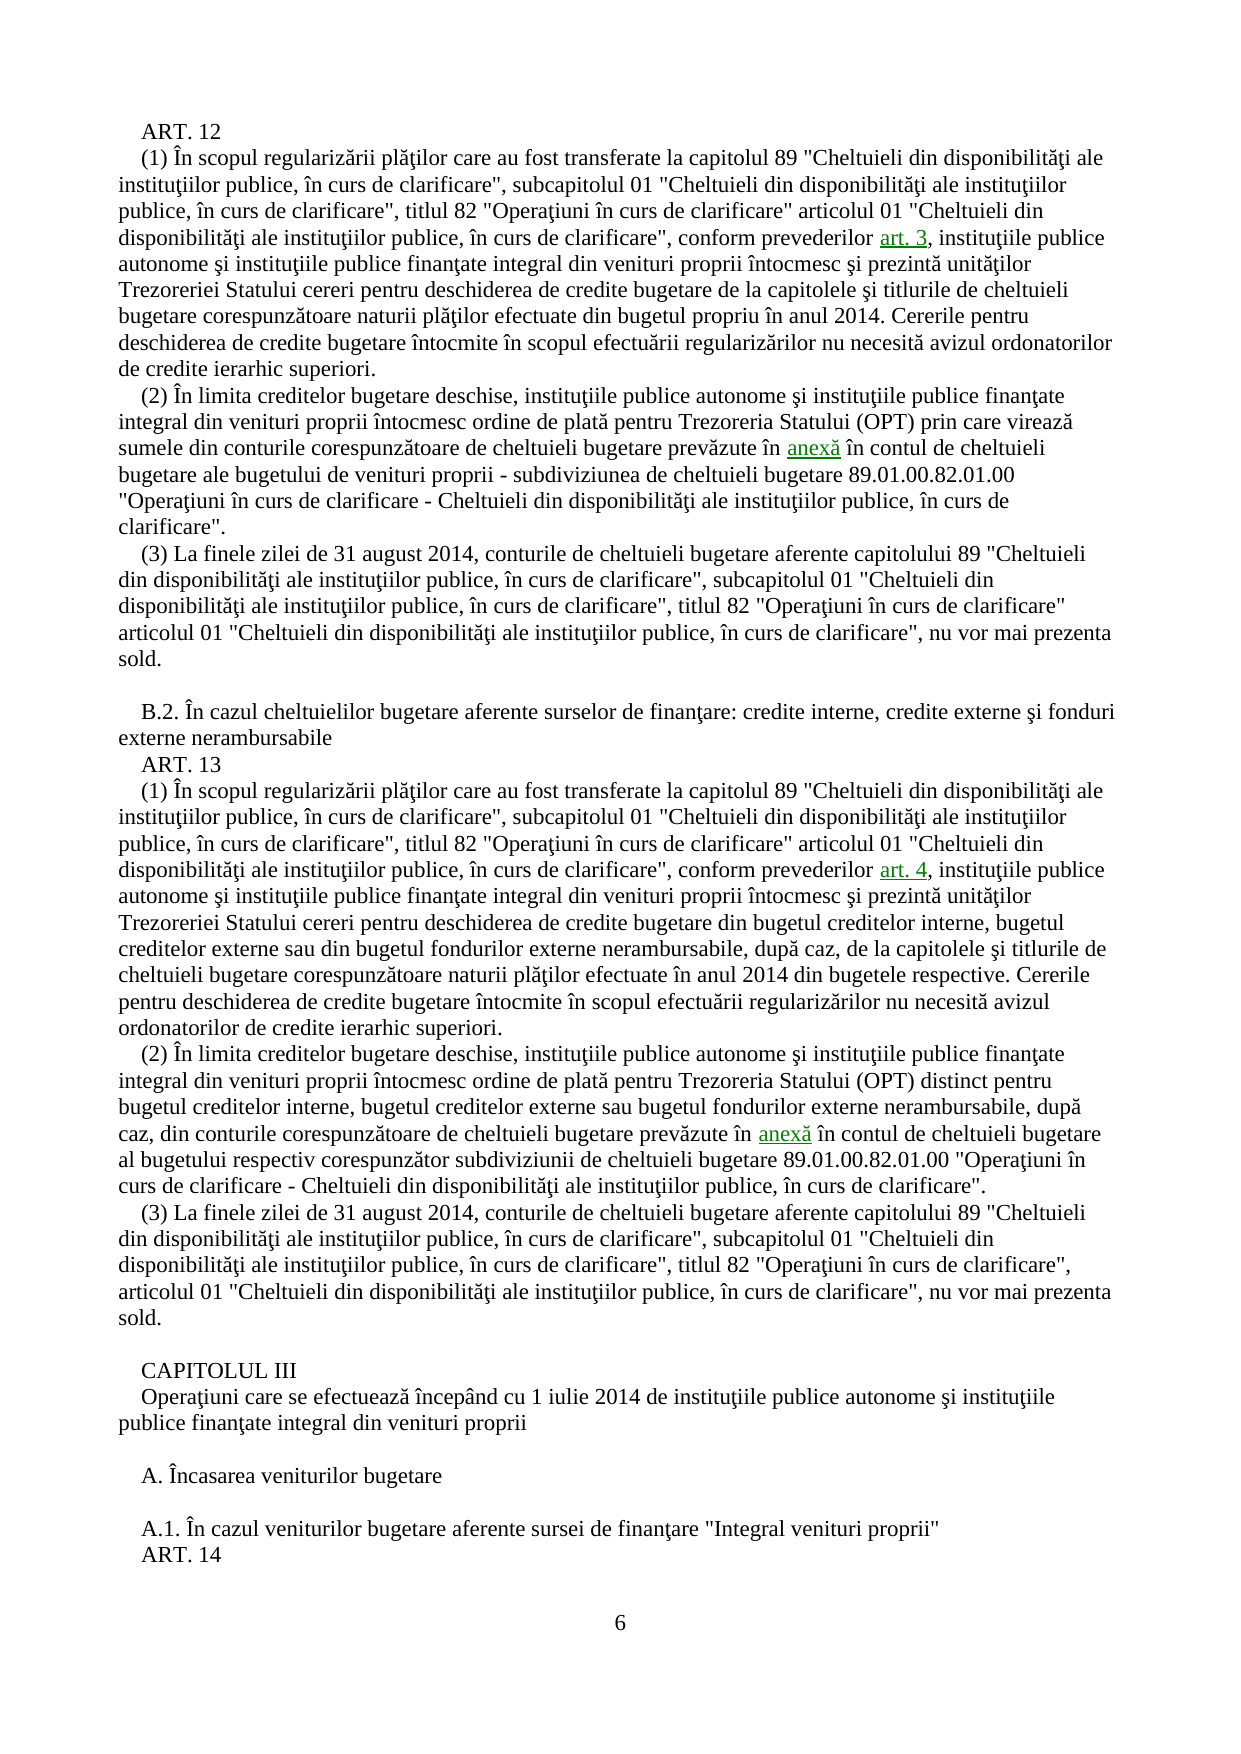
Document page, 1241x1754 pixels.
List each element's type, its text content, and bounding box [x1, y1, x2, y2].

text (1) În scopul regularizării plăţilor care au fost transferate la capitolul 89 "Cheltuieli din disponibilităţi ale instituţiilor publice, în curs de clarificare", subcapitolul 01 "Cheltuieli din disponibilităţi ale instituţiilor publice, în curs de clarificare", titlul 82 "Operaţiuni în curs de clarificare" articolul 01 "Cheltuieli din disponibilităţi ale instituţiilor publice, în curs de clarificare", conform prevederilor art. 4, instituţiile publice autonome şi instituţiile publice finanţate integral din venituri proprii întocmesc şi prezintă unităţilor Trezoreriei Statului cereri pentru deschiderea de credite bugetare din bugetul creditelor interne, bugetul creditelor externe sau din bugetul fondurilor externe nerambursabile, după caz, de la capitolele şi titlurile de cheltuieli bugetare corespunzătoare naturii plăţilor efectuate în anul 2014 din bugetele respective. Cererile pentru deschiderea de credite bugetare întocmite în scopul efectuării regularizărilor nu necesită avizul ordonatorilor de credite ierarhic superiori. [118, 777, 1122, 1041]
text A. Încasarea veniturilor bugetare [118, 1462, 1122, 1488]
text A.1. În cazul veniturilor bugetare aferente sursei de finanţare "Integral venituri proprii" [118, 1515, 1122, 1541]
text (3) La finele zilei de 31 august 2014, conturile de cheltuieli bugetare aferente capitolului 89 "Cheltuieli din disponibilităţi ale instituţiilor publice, în curs de clarificare", subcapitolul 01 "Cheltuieli din disponibilităţi ale instituţiilor publice, în curs de clarificare", titlul 82 "Operaţiuni în curs de clarificare", articolul 01 "Cheltuieli din disponibilităţi ale instituţiilor publice, în curs de clarificare", nu vor mai prezenta sold. [118, 1199, 1122, 1330]
text Operaţiuni care se efectuează începând cu 1 iulie 2014 de instituţiile publice autonome şi instituţiile publice finanţate integral din venituri proprii [118, 1383, 1122, 1436]
text B.2. În cazul cheltuielilor bugetare aferente surselor de finanţare: credite interne, credite externe şi fonduri externe nerambursabile [118, 698, 1122, 751]
text ART. 14 [118, 1541, 1122, 1568]
text (2) În limita creditelor bugetare deschise, instituţiile publice autonome şi instituţiile publice finanţate integral din venituri proprii întocmesc ordine de plată pentru Trezoreria Statului (OPT) prin care virează sumele din conturile corespunzătoare de cheltuieli bugetare prevăzute în anexă în contul de cheltuieli bugetare ale bugetului de venituri proprii - subdiviziunea de cheltuieli bugetare 89.01.00.82.01.00 "Operaţiuni în curs de clarificare - Cheltuieli din disponibilităţi ale instituţiilor publice, în curs de clarificare". [118, 382, 1122, 540]
text (2) În limita creditelor bugetare deschise, instituţiile publice autonome şi instituţiile publice finanţate integral din venituri proprii întocmesc ordine de plată pentru Trezoreria Statului (OPT) distinct pentru bugetul creditelor interne, bugetul creditelor externe sau bugetul fondurilor externe nerambursabile, după caz, din conturile corespunzătoare de cheltuieli bugetare prevăzute în anexă în contul de cheltuieli bugetare al bugetului respectiv corespunzător subdiviziunii de cheltuieli bugetare 89.01.00.82.01.00 "Operaţiuni în curs de clarificare - Cheltuieli din disponibilităţi ale instituţiilor publice, în curs de clarificare". [118, 1041, 1122, 1199]
text ART. 13 [118, 751, 1122, 777]
text (1) În scopul regularizării plăţilor care au fost transferate la capitolul 89 "Cheltuieli din disponibilităţi ale instituţiilor publice, în curs de clarificare", subcapitolul 01 "Cheltuieli din disponibilităţi ale instituţiilor publice, în curs de clarificare", titlul 82 "Operaţiuni în curs de clarificare" articolul 01 "Cheltuieli din disponibilităţi ale instituţiilor publice, în curs de clarificare", conform prevederilor art. 3, instituţiile publice autonome şi instituţiile publice finanţate integral din venituri proprii întocmesc şi prezintă unităţilor Trezoreriei Statului cereri pentru deschiderea de credite bugetare de la capitolele şi titlurile de cheltuieli bugetare corespunzătoare naturii plăţilor efectuate din bugetul propriu în anul 2014. Cererile pentru deschiderea de credite bugetare întocmite în scopul efectuării regularizărilor nu necesită avizul ordonatorilor de credite ierarhic superiori. [118, 144, 1122, 382]
text CAPITOLUL III [118, 1357, 1122, 1383]
text (3) La finele zilei de 31 august 2014, conturile de cheltuieli bugetare aferente capitolului 89 "Cheltuieli din disponibilităţi ale instituţiilor publice, în curs de clarificare", subcapitolul 01 "Cheltuieli din disponibilităţi ale instituţiilor publice, în curs de clarificare", titlul 82 "Operaţiuni în curs de clarificare" articolul 01 "Cheltuieli din disponibilităţi ale instituţiilor publice, în curs de clarificare", nu vor mai prezenta sold. [118, 540, 1122, 672]
text ART. 12 [118, 118, 1122, 144]
